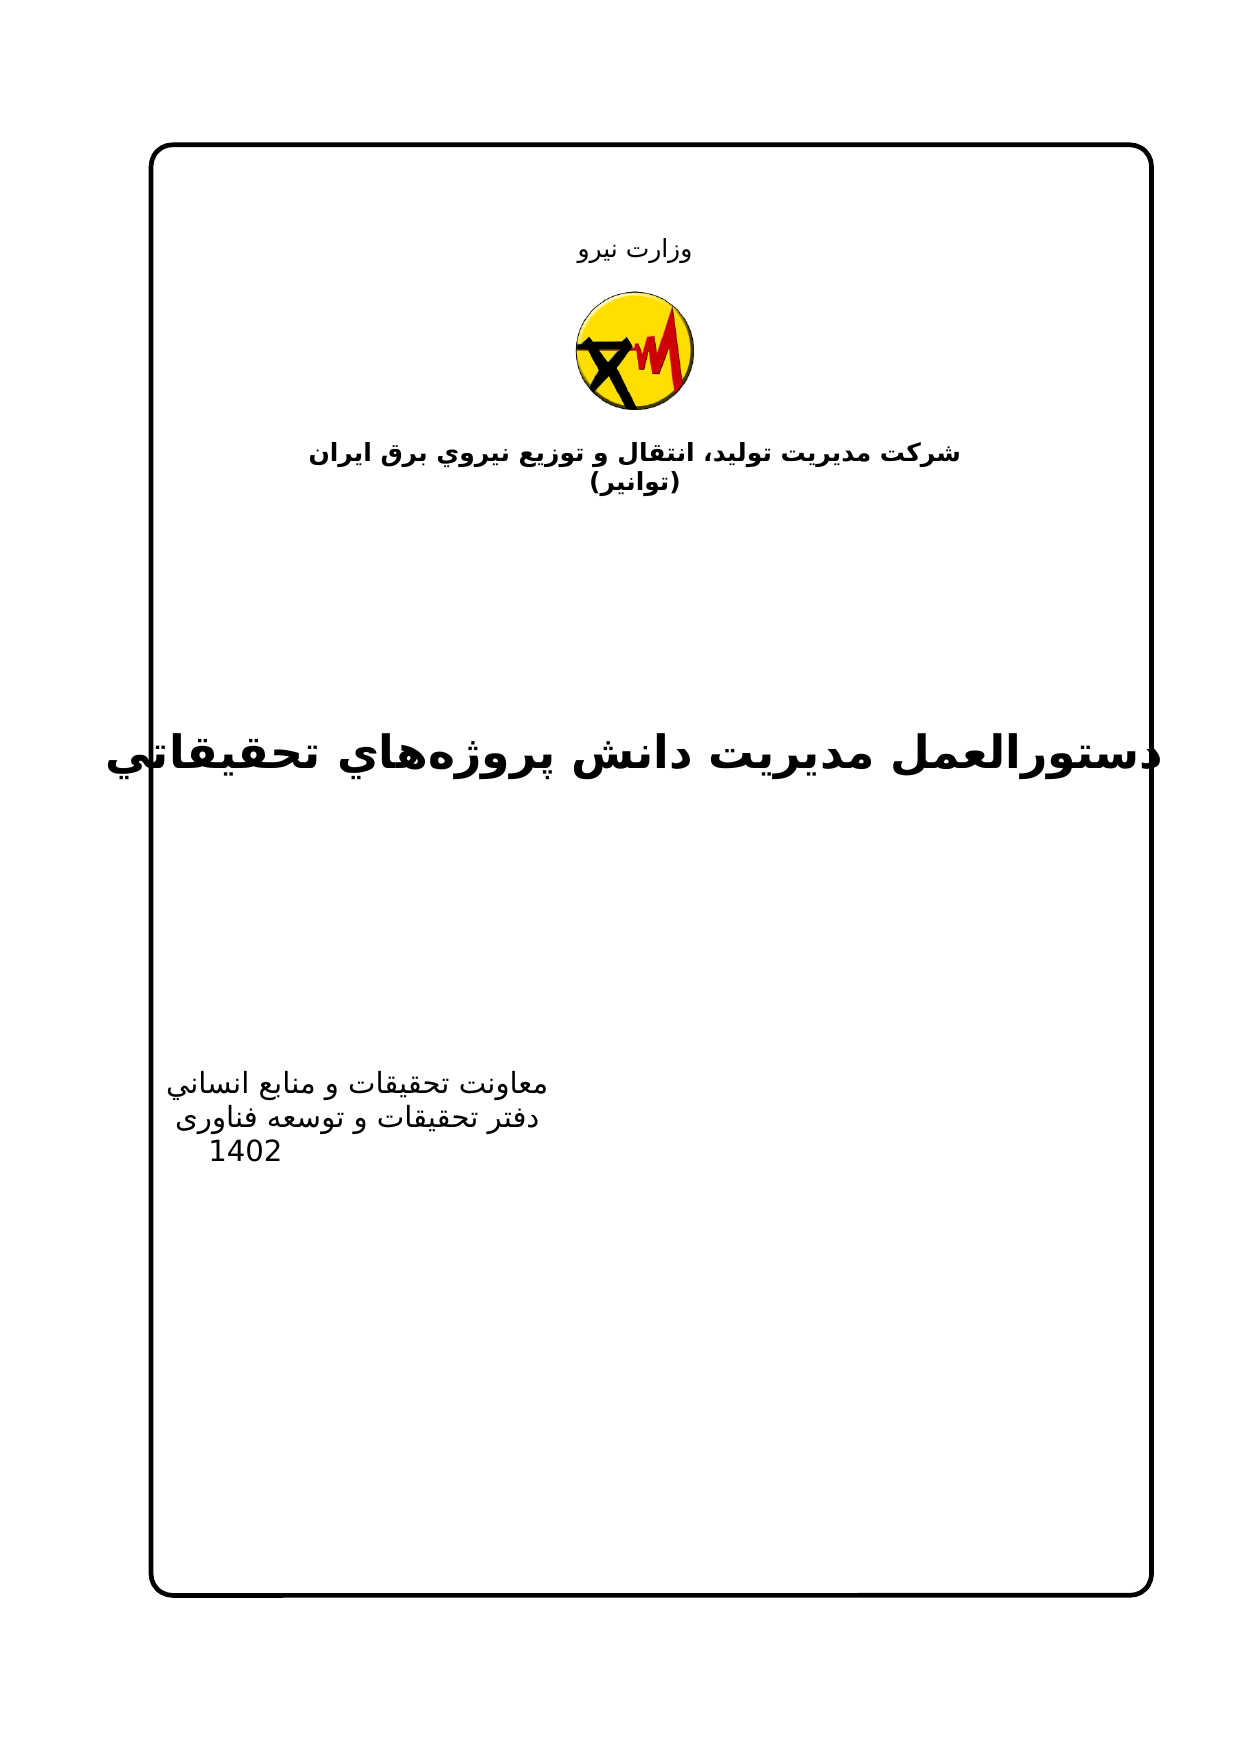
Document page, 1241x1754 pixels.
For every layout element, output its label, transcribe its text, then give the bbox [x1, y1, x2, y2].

text (توانير) [103, 467, 1166, 496]
text دستورالعمل مديريت دانش پروژه‌هاي تحقيقاتي [103, 726, 1166, 780]
text 1402 [103, 1134, 1166, 1168]
picture [575, 291, 694, 410]
text معاونت تحقيقات و منابع انساني [103, 1066, 611, 1100]
text وزارت نيرو [103, 234, 1166, 263]
text شركت مديريت توليد، انتقال و توزيع نيروي برق ايران [103, 438, 1166, 467]
text دفتر تحقيقات و توسعه فناوری [103, 1100, 611, 1134]
